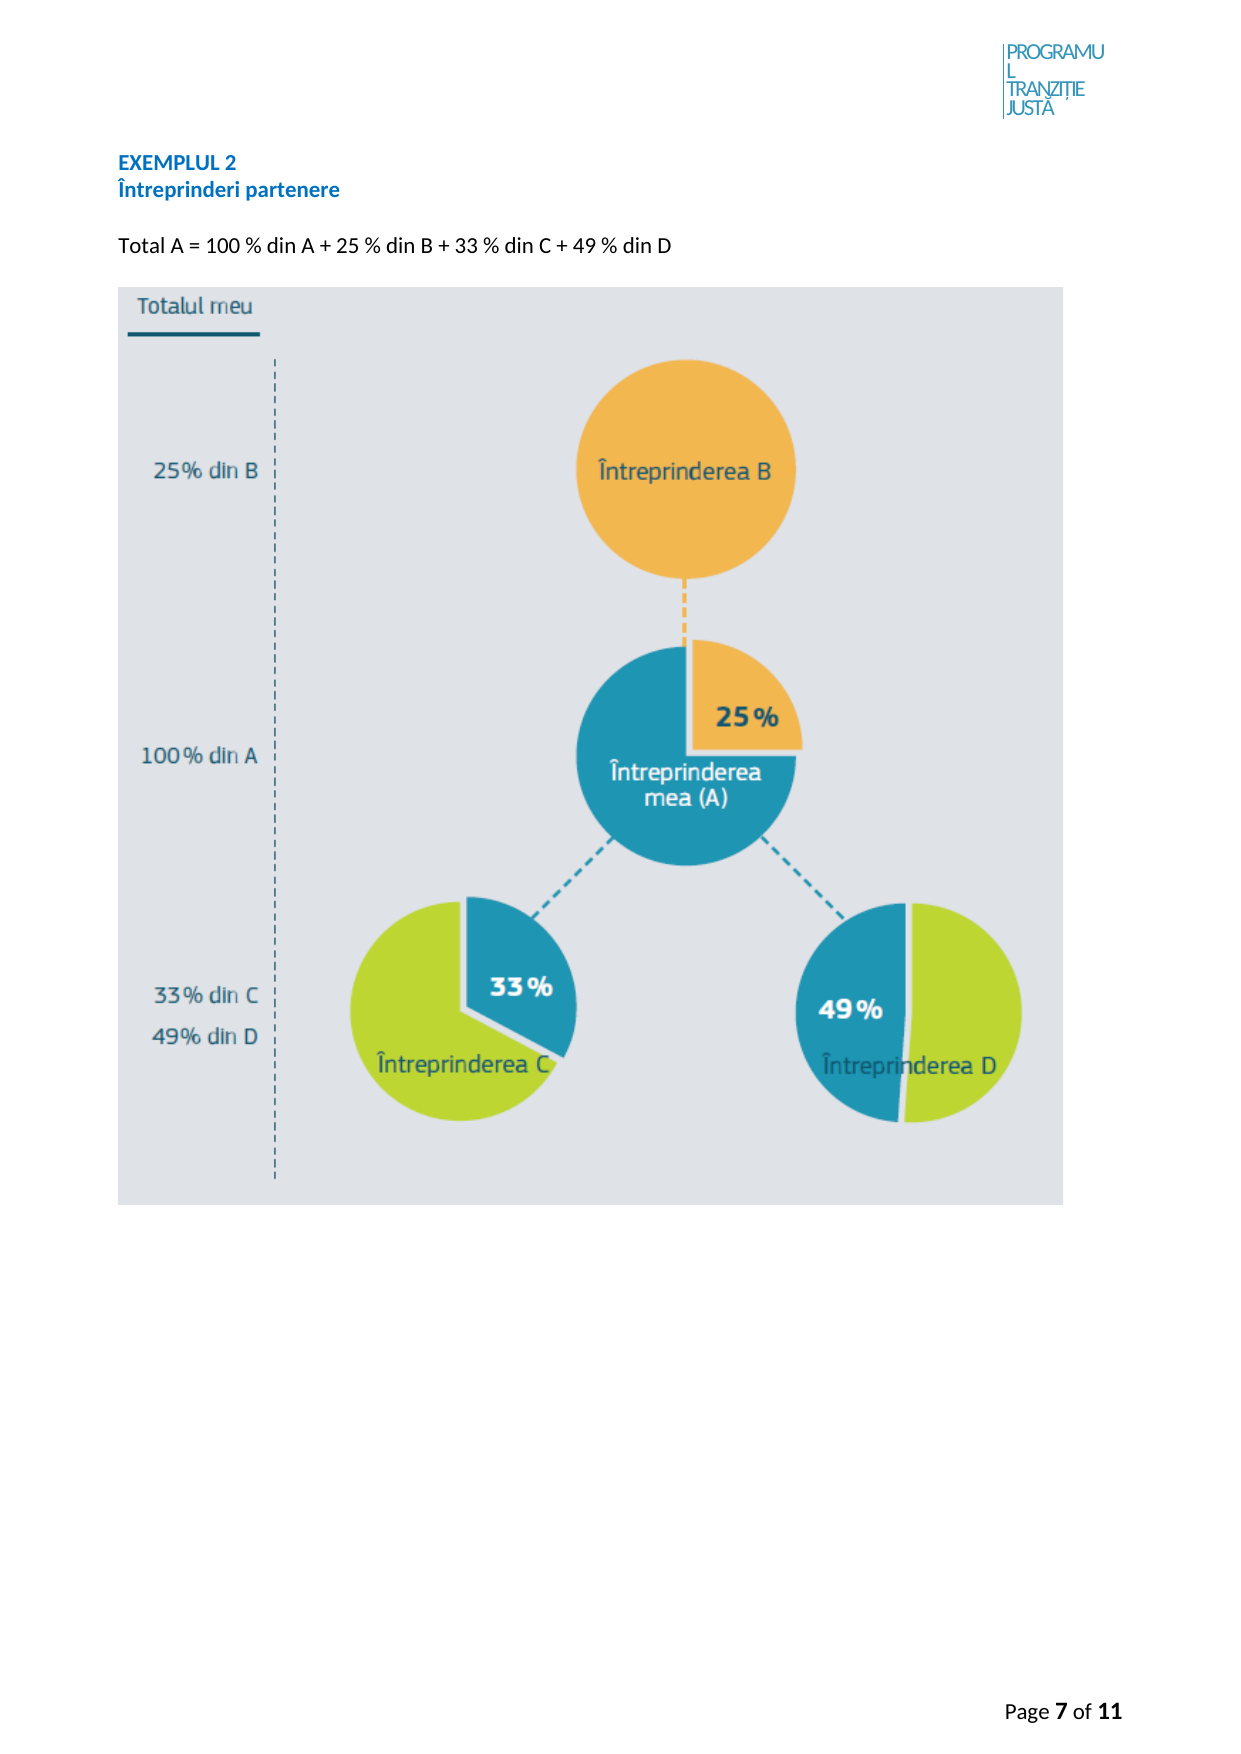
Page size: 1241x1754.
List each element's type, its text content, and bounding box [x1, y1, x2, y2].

text Întreprinderi partenere [118, 176, 1122, 204]
text EXEMPLUL 2 [118, 148, 1122, 176]
text Total A = 100 % din A + 25 % din B + 33 % din C + 49 % din D [118, 232, 1122, 260]
